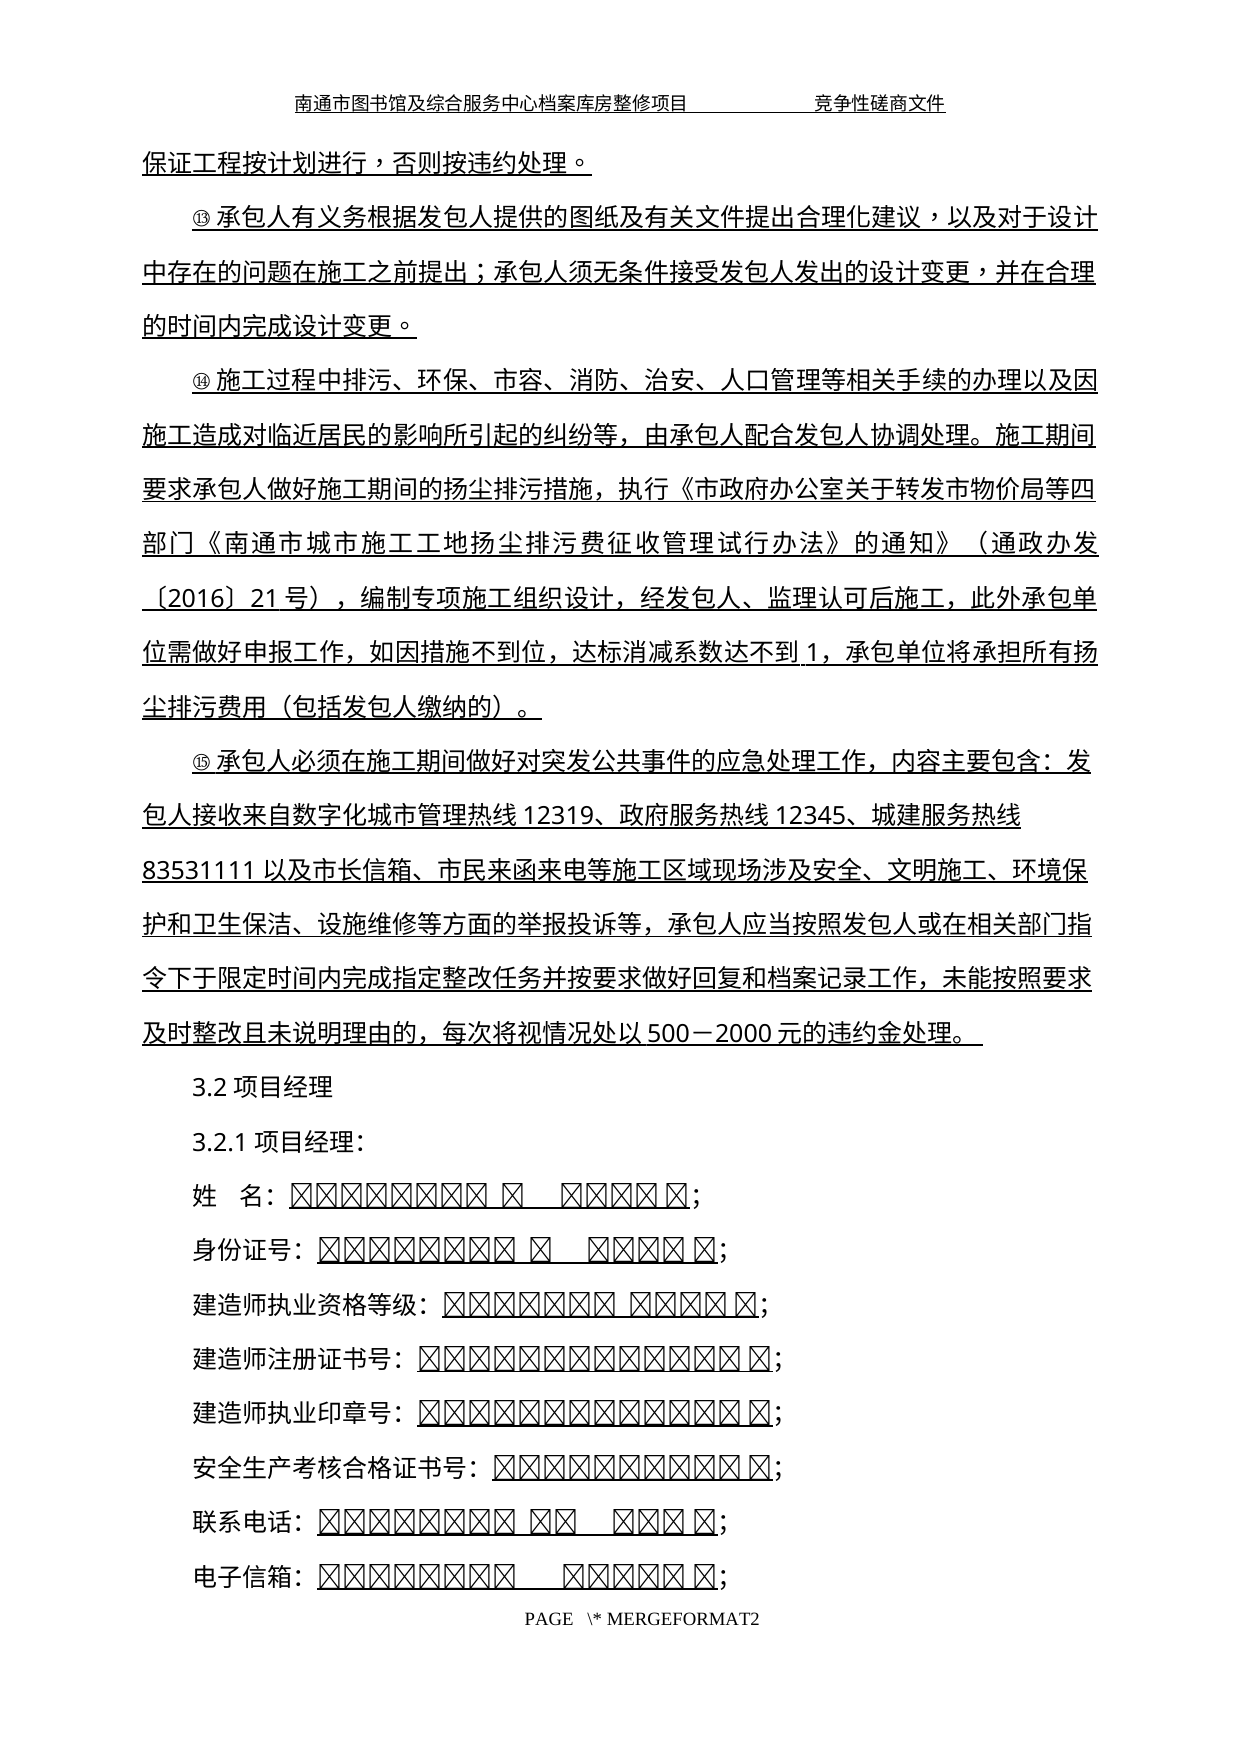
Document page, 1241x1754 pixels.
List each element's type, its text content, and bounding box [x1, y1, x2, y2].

text 身份证号：   ； [142, 1231, 1098, 1267]
text 建造师执业印章号： ； [142, 1394, 1098, 1430]
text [142, 143, 1098, 179]
text 安全生产考核合格证书号： ； [142, 1448, 1098, 1484]
text 3.2.1 项目经理： [142, 1122, 1098, 1158]
text 3.2 项目经理 [142, 1068, 1098, 1104]
text ⑭施工过程中排污、环保、市容、消防、治安、人口管理等相关手续的办理以及因施工造成对临近居民的影响所引起的纠纷等，由承包人配合发包人协调处理。施工期间要求承包人做好施工期间的扬尘排污措施，执行《市政府办公室关于转发市物价局等四部门《南通市城市施工工地扬尘排污费征收管理试行办法》的通知》（通政办发〔2016〕21号），编制专项施工组织设计，经发包人、监理认可后施工，此外承包单位需做好申报工作，如因措施不到位，达标消减系数达不到1，承包单位将承担所有扬尘排污费用（包括发包人缴纳的）。 [142, 557, 1098, 664]
text 电子信箱：  ； [142, 1557, 1098, 1593]
text ⑮承包人必须在施工期间做好对突发公共事件的应急处理工作，内容主要包含：发包人接收来自数字化城市管理热线 12319、政府服务热线 12345、城建服务热线83531111 以及市长信箱、市民来函来电等施工区域现场涉及安全、文明施工、环境保护和卫生保洁、设施维修等方面的举报投诉等，承包人应当按照发包人或在相关部门指令下于限定时间内完成指定整改任务并按要求做好回复和档案记录工作，未能按照要求及时整改且未说明理由的，每次将视情况处以500－2000元的违约金处理。 [142, 741, 1098, 1049]
text 建造师注册证书号： ； [142, 1339, 1098, 1376]
text 姓 名：   ； [142, 1176, 1098, 1213]
text ⑭施工过程中排污、环保、市容、消防、治安、人口管理等相关手续的办理以及因施工造成对临近居民的影响所引起的纠纷等，由承包人配合发包人协调处理。施工期间要求承包人做好施工期间的扬尘排污措施，执行《市政府办公室关于转发市物价局等四部门《南通市城市施工工地扬尘排污费征收管理试行办法》的通知》（通政办发〔2016〕21号），编制专项施工组织设计，经发包人、监理认可后施工，此外承包单位需做好申报工作，如因措施不到位，达标消减系数达不到1，承包单位将承担所有扬尘排污费用（包括发包人缴纳的）。 [142, 361, 1098, 555]
text ⑬承包人有义务根据发包人提供的图纸及有关文件提出合理化建议，以及对于设计中存在的问题在施工之前提出；承包人须无条件接受发包人发出的设计变更，并在合理的时间内完成设计变更。 [142, 198, 1098, 343]
text 建造师执业资格等级：  ； [142, 1285, 1098, 1321]
text 联系电话：   ； [142, 1503, 1098, 1539]
text ⑭施工过程中排污、环保、市容、消防、治安、人口管理等相关手续的办理以及因施工造成对临近居民的影响所引起的纠纷等，由承包人配合发包人协调处理。施工期间要求承包人做好施工期间的扬尘排污措施，执行《市政府办公室关于转发市物价局等四部门《南通市城市施工工地扬尘排污费征收管理试行办法》的通知》（通政办发〔2016〕21号），编制专项施工组织设计，经发包人、监理认可后施工，此外承包单位需做好申报工作，如因措施不到位，达标消减系数达不到1，承包单位将承担所有扬尘排污费用（包括发包人缴纳的）。 [142, 665, 1098, 723]
